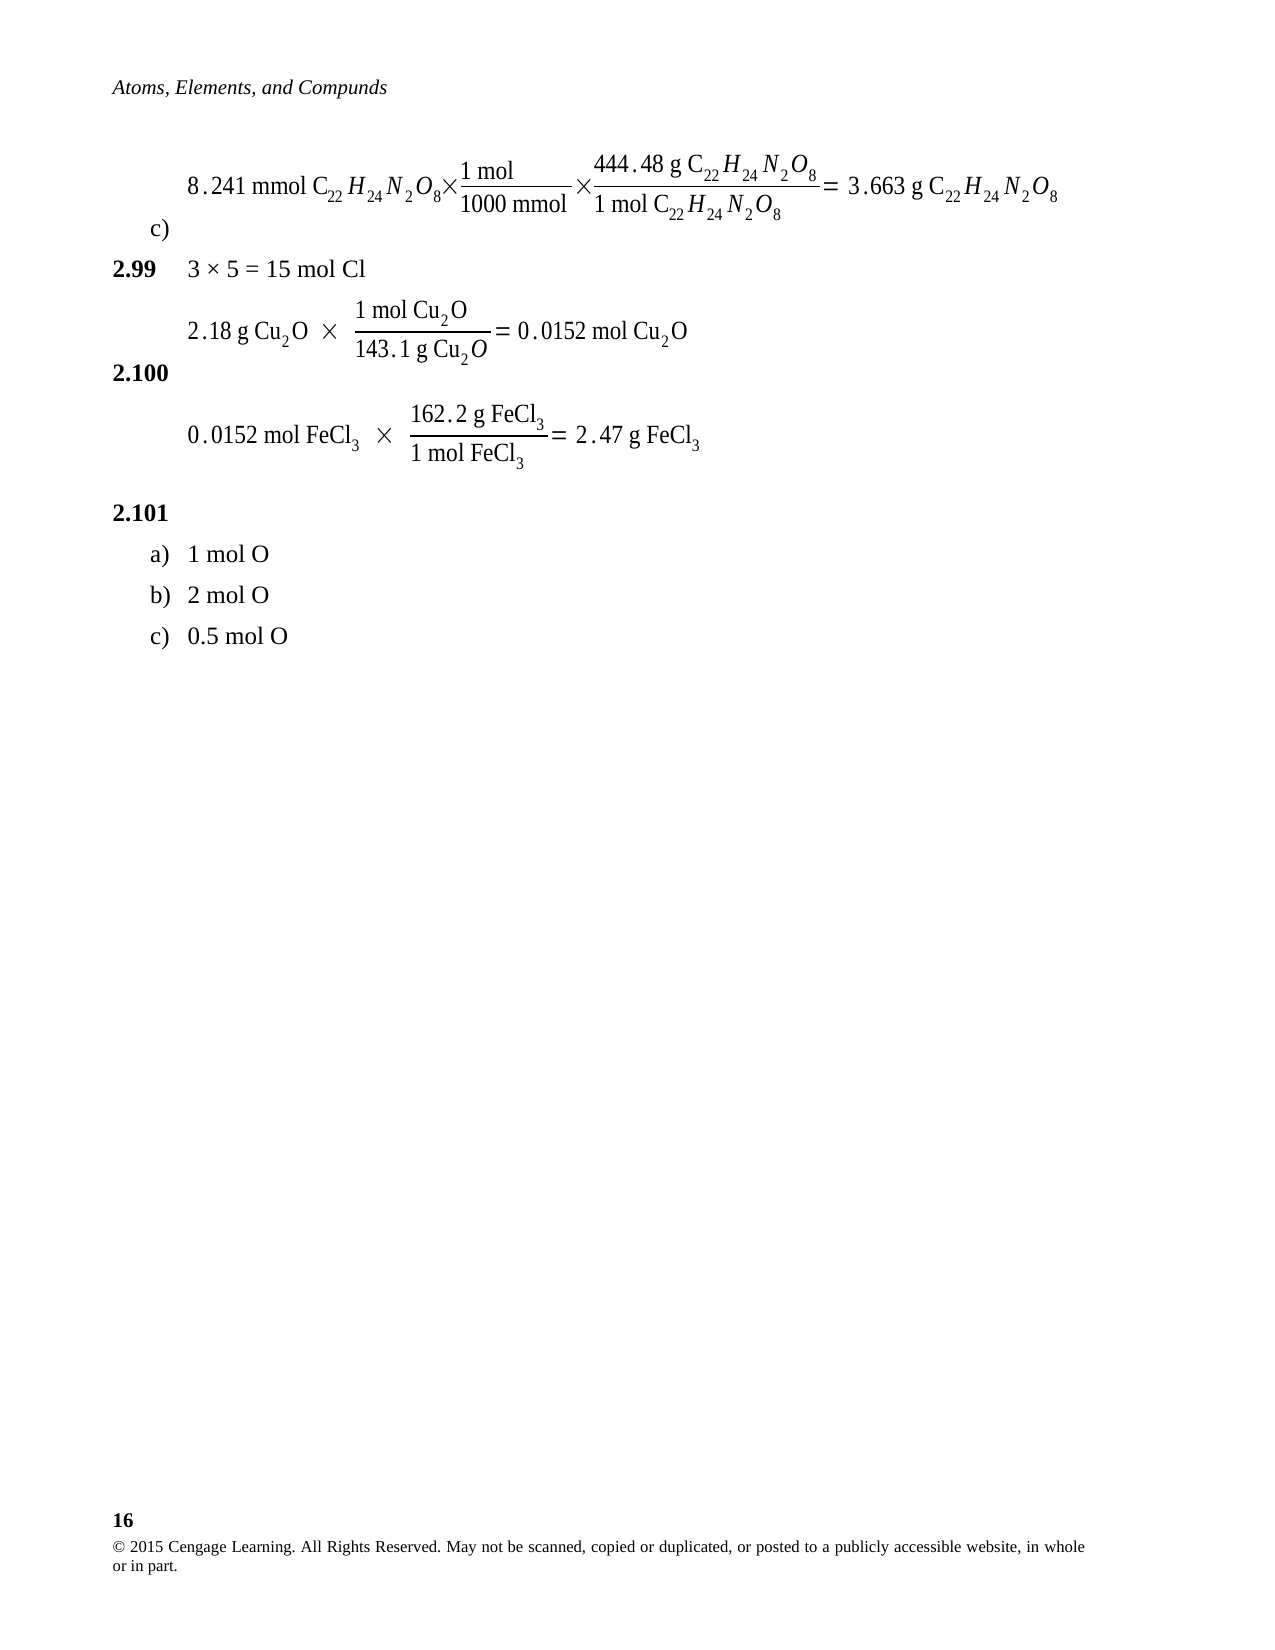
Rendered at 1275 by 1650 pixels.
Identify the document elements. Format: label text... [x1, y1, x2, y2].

text a) 1 mol O [150, 539, 1087, 568]
text c) [150, 150, 1087, 241]
text 2.101 [112, 498, 1087, 526]
text 2.99 3 × 5 = 15 mol Cl [112, 254, 1087, 283]
text 2.100 [112, 295, 1087, 387]
text b) 2 mol O [150, 580, 1087, 609]
text c) 0.5 mol O [150, 621, 1087, 650]
